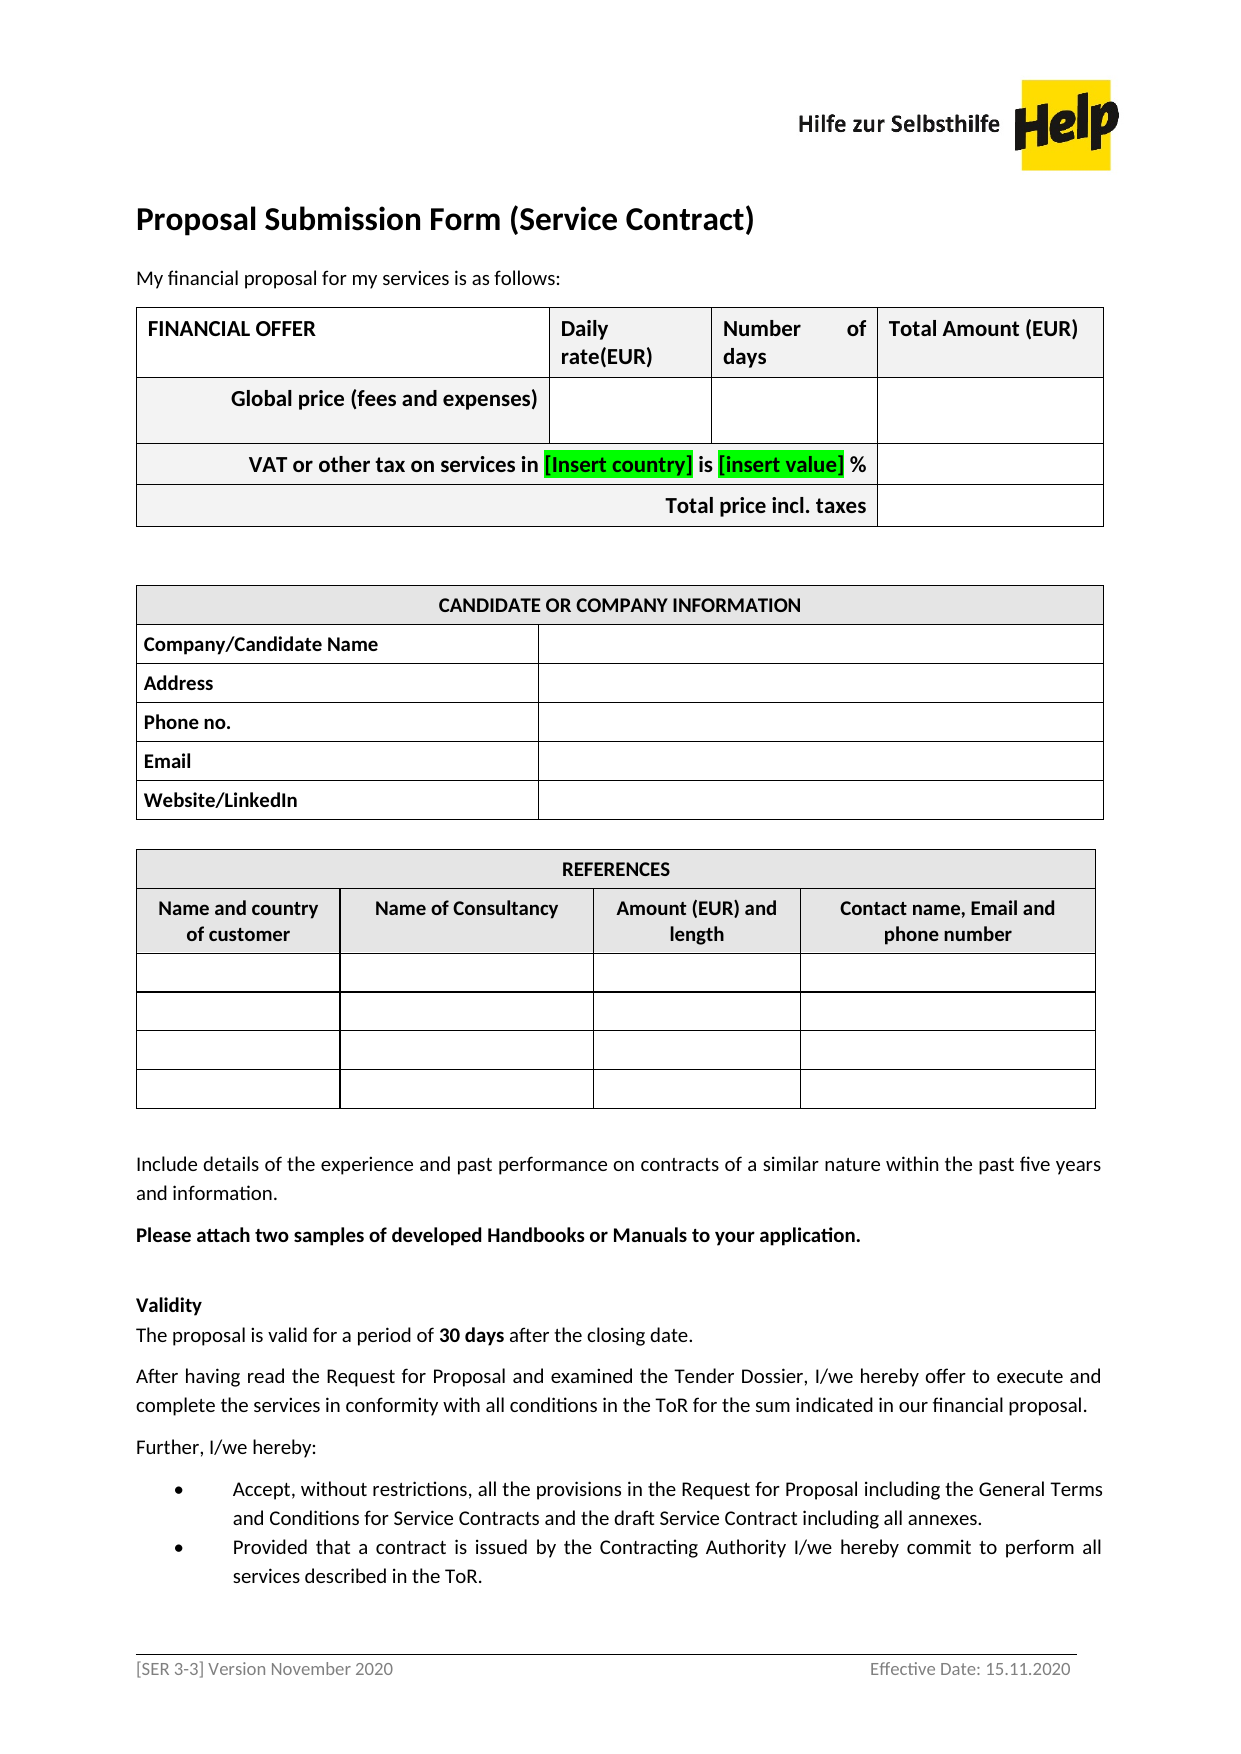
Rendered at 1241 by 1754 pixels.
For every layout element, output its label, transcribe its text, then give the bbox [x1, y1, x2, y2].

table_cell Website/LinkedIn [137, 781, 538, 819]
text Validity [136, 1293, 1104, 1318]
table_cell [341, 993, 593, 1030]
table_cell [878, 378, 1103, 443]
text Further, I/we hereby: [136, 1434, 1104, 1460]
table_cell Phone no. [137, 703, 538, 741]
table_cell [801, 993, 1095, 1030]
table_cell [539, 625, 1103, 663]
table_cell Company/Candidate Name [137, 625, 538, 663]
table_cell Name and country of customer [137, 889, 339, 952]
table_cell [878, 444, 1103, 484]
table_cell [594, 993, 800, 1030]
table_cell [137, 993, 339, 1030]
table_cell [801, 1031, 1095, 1069]
table_cell [539, 742, 1103, 780]
text Include details of the experience and past performance on contracts of a similar nature within the past five years and information. [136, 1151, 1104, 1206]
text The proposal is valid for a period of 30 days after the closing date. [136, 1322, 1104, 1347]
text After having read the Request for Proposal and examined the Tender Dossier, I/we hereby offer to execute and complete the services in conformity with all conditions in the ToR for the sum indicated in our financial proposal. [136, 1363, 1104, 1418]
table_cell [594, 1031, 800, 1069]
table_cell Address [137, 664, 538, 702]
table_cell [137, 954, 339, 991]
table_cell [341, 1031, 593, 1069]
text Please attach two samples of developed Handbooks or Manuals to your application. [136, 1222, 1104, 1247]
table_cell Contact name, Email and phone number [801, 889, 1095, 952]
table_cell [550, 378, 711, 443]
table_cell [878, 485, 1103, 526]
table_cell [539, 781, 1103, 819]
table_header Total Amount (EUR) [878, 308, 1103, 377]
table_cell Email [137, 742, 538, 780]
table_cell [801, 954, 1095, 991]
table_cell [594, 1070, 800, 1108]
table_cell [539, 703, 1103, 741]
table_cell VAT or other tax on services in [Insert country] is [insert value] % [137, 444, 877, 484]
table_cell [341, 1070, 593, 1108]
list Provided that a contract is issued by the Contracting Authority I/we hereby commit to perform all services described in the ToR. [173, 1534, 1104, 1589]
table_header Number of days [712, 308, 877, 377]
table_cell [539, 664, 1103, 702]
list Accept, without restrictions, all the provisions in the Request for Proposal including the General Terms and Conditions for Service Contracts and the draft Service Contract including all annexes. [173, 1476, 1104, 1531]
text My financial proposal for my services is as follows: [136, 265, 1104, 291]
text Proposal Submission Form (Service Contract) [136, 198, 1104, 238]
table_cell Global price (fees and expenses) [137, 378, 549, 443]
table_cell Total price incl. taxes [137, 485, 877, 526]
table_cell [137, 1070, 339, 1108]
table_header REFERENCES [137, 850, 1095, 888]
table_header FINANCIAL OFFER [137, 308, 549, 377]
table_cell [137, 1031, 339, 1069]
table_cell [712, 378, 877, 443]
table_cell Name of Consultancy [341, 889, 593, 952]
table_cell [801, 1070, 1095, 1108]
table_header Candidate or Company information [137, 586, 1103, 624]
table_cell Amount (EUR) and length [594, 889, 800, 952]
table_cell [594, 954, 800, 991]
table_header Daily rate(EUR) [550, 308, 711, 377]
picture [790, 64, 1126, 186]
table_cell [341, 954, 593, 991]
